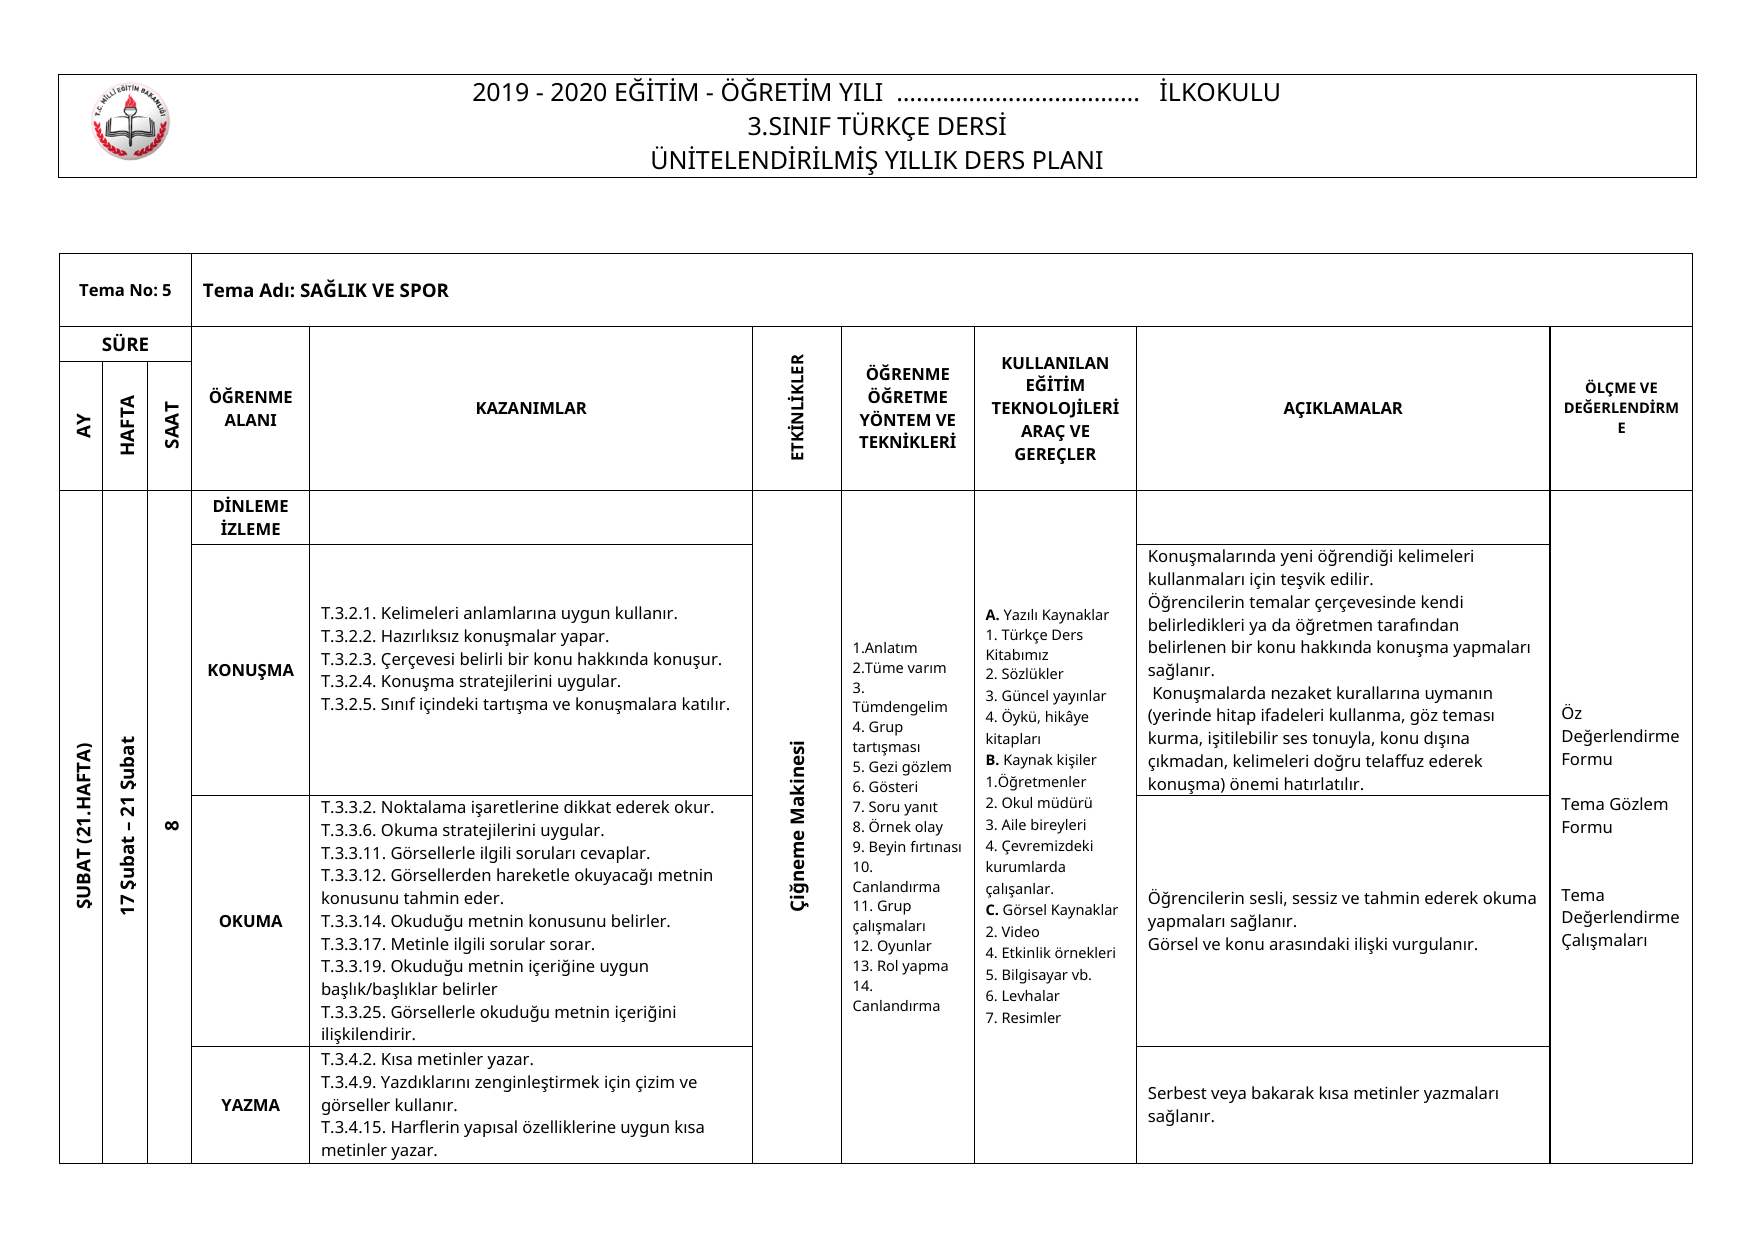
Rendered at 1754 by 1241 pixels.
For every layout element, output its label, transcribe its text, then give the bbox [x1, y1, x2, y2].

table_cell T.3.2.1. Kelimeleri anlamlarına uygun kullanır. T.3.2.2. Hazırlıksız konuşmalar yapar. T.3.2.3. Çerçevesi belirli bir konu hakkında konuşur. T.3.2.4. Konuşma stratejilerini uygular. T.3.2.5. Sınıf içindeki tartışma ve konuşmalara katılır. [310, 545, 752, 795]
table_cell Konuşmalarında yeni öğrendiği kelimeleri kullanmaları için teşvik edilir. Öğrencilerin temalar çerçevesinde kendi belirledikleri ya da öğretmen tarafından belirlenen bir konu hakkında konuşma yapmaları sağlanır. Konuşmalarda nezaket kurallarına uymanın (yerinde hitap ifadeleri kullanma, göz teması kurma, işitilebilir ses tonuyla, konu dışına çıkmadan, kelimeleri doğru telaffuz ederek konuşma) önemi hatırlatılır. [1137, 545, 1549, 795]
table_cell Öz Değerlendirme Formu Tema Gözlem Formu Tema Değerlendirme Çalışmaları [1551, 491, 1692, 1163]
table_header Tema Adı: SAĞLIK VE SPOR [192, 254, 1692, 326]
table_cell AY [60, 362, 102, 489]
table_cell ÖLÇME VE DEĞERLENDİRME [1551, 327, 1692, 489]
table_cell T.3.3.2. Noktalama işaretlerine dikkat ederek okur. T.3.3.6. Okuma stratejilerini uygular. T.3.3.11. Görsellerle ilgili soruları cevaplar. T.3.3.12. Görsellerden hareketle okuyacağı metnin konusunu tahmin eder. T.3.3.14. Okuduğu metnin konusunu belirler. T.3.3.17. Metinle ilgili sorular sorar. T.3.3.19. Okuduğu metnin içeriğine uygun başlık/başlıklar belirler T.3.3.25. Görsellerle okuduğu metnin içeriğini ilişkilendirir. [310, 796, 752, 1046]
table_cell KONUŞMA [192, 545, 309, 795]
table_cell [310, 491, 752, 544]
table_cell HAFTA [103, 362, 147, 489]
table_cell OKUMA [192, 796, 309, 1046]
table_cell T.3.4.2. Kısa metinler yazar. T.3.4.9. Yazdıklarını zenginleştirmek için çizim ve görseller kullanır. T.3.4.15. Harflerin yapısal özelliklerine uygun kısa metinler yazar. [310, 1047, 752, 1163]
table_cell SAAT [148, 362, 191, 489]
table_cell KULLANILAN EĞİTİM TEKNOLOJİLERİ ARAÇ VE GEREÇLER [975, 327, 1136, 489]
table_header Tema No: 5 [60, 254, 191, 326]
table_cell Çiğneme Makinesi [753, 491, 841, 1163]
table_cell 8 [148, 491, 191, 1163]
picture [85, 77, 175, 167]
table_cell [1137, 491, 1549, 544]
table_cell DİNLEME İZLEME [192, 491, 309, 544]
table_cell YAZMA [192, 1047, 309, 1163]
table_cell SÜRE [60, 327, 191, 361]
table_cell A. Yazılı Kaynaklar 1. Türkçe Ders Kitabımız 2. Sözlükler 3. Güncel yayınlar 4. Öykü, hikâye kitapları B. Kaynak kişiler 1.Öğretmenler 2. Okul müdürü 3. Aile bireyleri 4. Çevremizdeki kurumlarda çalışanlar. C. Görsel Kaynaklar 2. Video 4. Etkinlik örnekleri 5. Bilgisayar vb. 6. Levhalar 7. Resimler [975, 491, 1136, 1163]
table_cell ETKİNLİKLER [753, 327, 841, 489]
table_cell ÖĞRENME ÖĞRETME YÖNTEM VE TEKNİKLERİ [842, 327, 974, 489]
table_cell 1.Anlatım 2.Tüme varım 3. Tümdengelim 4. Grup tartışması 5. Gezi gözlem 6. Gösteri 7. Soru yanıt 8. Örnek olay 9. Beyin fırtınası 10. Canlandırma 11. Grup çalışmaları 12. Oyunlar 13. Rol yapma 14. Canlandırma [842, 491, 974, 1163]
table_cell Öğrencilerin sesli, sessiz ve tahmin ederek okuma yapmaları sağlanır. Görsel ve konu arasındaki ilişki vurgulanır. [1137, 796, 1549, 1046]
table_cell ÖĞRENME ALANI [192, 327, 309, 489]
table_cell 17 Şubat – 21 Şubat [103, 491, 147, 1163]
table_cell KAZANIMLAR [310, 327, 752, 489]
table_cell AÇIKLAMALAR [1137, 327, 1549, 489]
table_cell Serbest veya bakarak kısa metinler yazmaları sağlanır. [1137, 1047, 1549, 1163]
table_cell ŞUBAT (21.HAFTA) [60, 491, 102, 1163]
